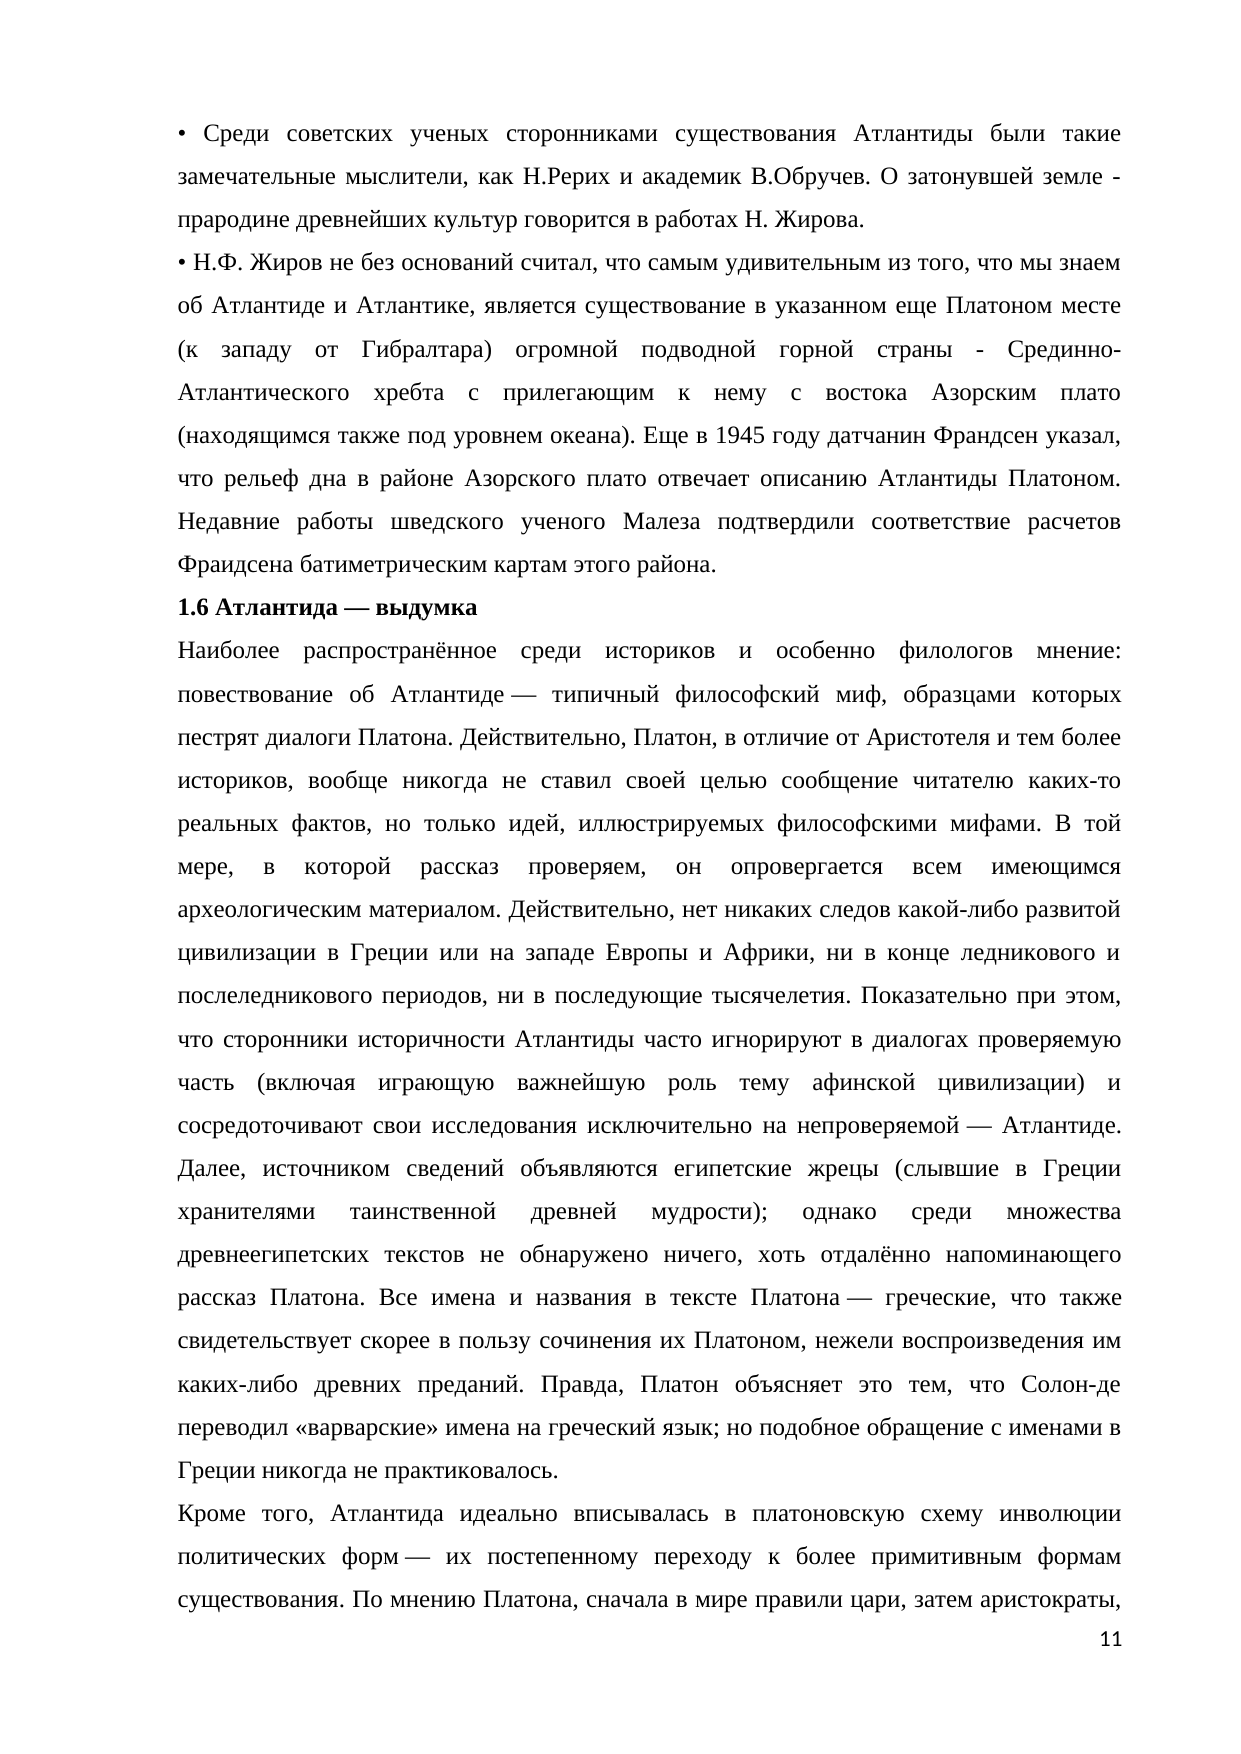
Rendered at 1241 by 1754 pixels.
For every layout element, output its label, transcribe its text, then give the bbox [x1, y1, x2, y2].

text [177, 1498, 1122, 1613]
text • Среди советских ученых сторонниками существования Атлантиды были такие замечательные мыслители, как Н.Рерих и академик В.Обручев. О затонувшей земле - прародине древнейших культур говорится в работах Н. Жирова. [177, 118, 1122, 233]
text • Н.Ф. Жиров не без оснований считал, что самым удивительным из того, что мы знаем об Атлантиде и Атлантике, является существование в указанном еще Платоном месте (к западу от Гибралтара) огромной подводной горной страны - Срединно-Атлантического хребта с прилегающим к нему с востока Азорским плато (находящимся также под уровнем океана). Еще в 1945 году датчанин Франдсен указал, что рельеф дна в районе Азорского плато отвечает описанию Атлантиды Платоном. Недавние работы шведского ученого Малеза подтвердили соответствие расчетов Фраидсена батиметрическим картам этого района. [177, 247, 1122, 578]
text Наиболее распространённое среди историков и особенно филологов мнение: повествование об Атлантиде — типичный философский миф, образцами которых пестрят диалоги Платона. Действительно, Платон, в отличие от Аристотеля и тем более историков, вообще никогда не ставил своей целью сообщение читателю каких-то реальных фактов, но только идей, иллюстрируемых философскими мифами. В той мере, в которой рассказ проверяем, он опровергается всем имеющимся археологическим материалом. Действительно, нет никаких следов какой-либо развитой цивилизации в Греции или на западе Европы и Африки, ни в конце ледникового и послеледникового периодов, ни в последующие тысячелетия. Показательно при этом, что сторонники историчности Атлантиды часто игнорируют в диалогах проверяемую часть (включая играющую важнейшую роль тему афинской цивилизации) и сосредоточивают свои исследования исключительно на непроверяемой — Атлантиде. Далее, источником сведений объявляются египетские жрецы (слывшие в Греции хранителями таинственной древней мудрости); однако среди множества древнеегипетских текстов не обнаружено ничего, хоть отдалённо напоминающего рассказ Платона. Все имена и названия в тексте Платона — греческие, что также свидетельствует скорее в пользу сочинения их Платоном, нежели воспроизведения им каких-либо древних преданий. Правда, Платон объясняет это тем, что Солон-де переводил «варварские» имена на греческий язык; но подобное обращение с именами в Греции никогда не практиковалось. [177, 636, 1122, 1484]
text 1.6 Атлантида — выдумка [177, 592, 1122, 621]
